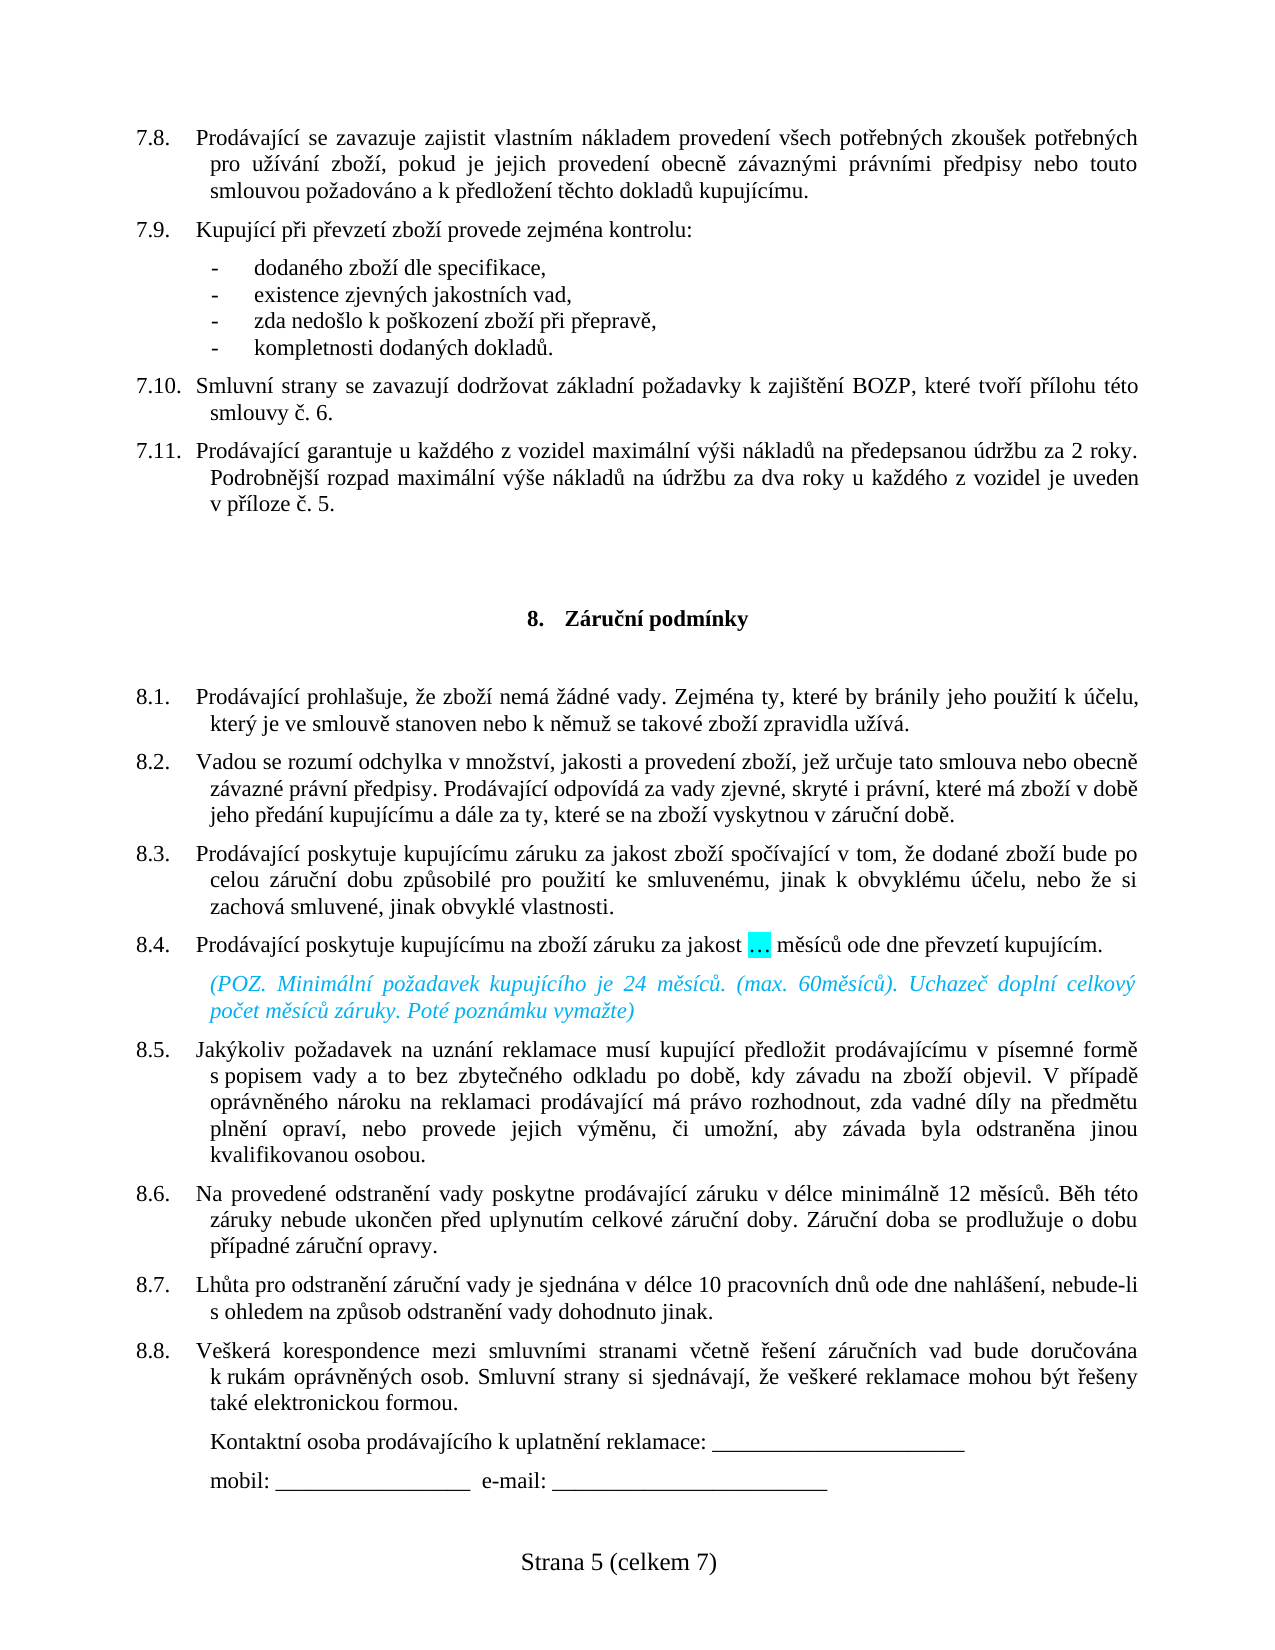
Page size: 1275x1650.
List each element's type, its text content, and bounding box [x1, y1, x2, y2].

list Kontaktní osoba prodávajícího k uplatnění reklamace: ______________________ [210, 1428, 1139, 1454]
text Prodávající poskytuje kupujícímu na zboží záruku za jakost … měsíců ode dne převzetí kupujícím. [136, 932, 748, 958]
text Prodávající garantuje u každého z vozidel maximální výši nákladů na předepsanou údržbu za 2 roky. Podrobnější rozpad maximální výše nákladů na údržbu za dva roky u každého z vozidel je uveden v příloze č. 5. [136, 438, 1139, 517]
list existence zjevných jakostních vad, [211, 281, 1139, 307]
list kompletnosti dodaných dokladů. [211, 333, 1139, 360]
list mobil: _________________ e-mail: ________________________ [210, 1467, 1139, 1493]
text Prodávající poskytuje kupujícímu na zboží záruku za jakost … měsíců ode dne převzetí kupujícím. [771, 932, 1139, 958]
text Kupující při převzetí zboží provede zejména kontrolu: [136, 216, 1139, 242]
text Smluvní strany se zavazují dodržovat základní požadavky k zajištění BOZP, které tvoří přílohu této smlouvy č. 6. [136, 372, 1139, 425]
list dodaného zboží dle specifikace, [211, 254, 1139, 281]
text Jakýkoliv požadavek na uznání reklamace musí kupující předložit prodávajícímu v písemné formě s popisem vady a to bez zbytečného odkladu po době, kdy závadu na zboží objevil. V případě oprávněného nároku na reklamaci prodávající má právo rozhodnout, zda vadné díly na předmětu plnění opraví, nebo provede jejich výměnu, či umožní, aby závada byla odstraněna jinou kvalifikovanou osobou. [136, 1036, 1139, 1167]
text Vadou se rozumí odchylka v množství, jakosti a provedení zboží, jež určuje tato smlouva nebo obecně závazné právní předpisy. Prodávající odpovídá za vady zjevné, skryté i právní, které má zboží v době jeho předání kupujícímu a dále za ty, které se na zboží vyskytnou v záruční době. [136, 748, 1139, 827]
text Prodávající prohlašuje, že zboží nemá žádné vady. Zejména ty, které by bránily jeho použití k účelu, který je ve smlouvě stanoven nebo k němuž se takové zboží zpravidla užívá. [136, 683, 1139, 736]
text Prodávající poskytuje kupujícímu záruku za jakost zboží spočívající v tom, že dodané zboží bude po celou záruční dobu způsobilé pro použití ke smluvenému, jinak k obvyklému účelu, nebo že si zachová smluvené, jinak obvyklé vlastnosti. [136, 840, 1139, 919]
text Záruční podmínky [136, 606, 1139, 632]
list (POZ. Minimální požadavek kupujícího je 24 měsíců. (max. 60měsíců). Uchazeč doplní celkový počet měsíců záruky. Poté poznámku vymažte) [210, 970, 1139, 1023]
text Na provedené odstranění vady poskytne prodávající záruku v délce minimálně 12 měsíců. Běh této záruky nebude ukončen před uplynutím celkové záruční doby. Záruční doba se prodlužuje o dobu případné záruční opravy. [136, 1180, 1139, 1259]
text Veškerá korespondence mezi smluvními stranami včetně řešení záručních vad bude doručována k rukám oprávněných osob. Smluvní strany si sjednávají, že veškeré reklamace mohou být řešeny také elektronickou formou. [136, 1337, 1139, 1416]
text Lhůta pro odstranění záruční vady je sjednána v délce 10 pracovních dnů ode dne nahlášení, nebude-li s ohledem na způsob odstranění vady dohodnuto jinak. [136, 1271, 1139, 1324]
list zda nedošlo k poškození zboží při přepravě, [211, 307, 1139, 333]
text Prodávající se zavazuje zajistit vlastním nákladem provedení všech potřebných zkoušek potřebných pro užívání zboží, pokud je jejich provedení obecně závaznými právními předpisy nebo touto smlouvou požadováno a k předložení těchto dokladů kupujícímu. [136, 124, 1139, 203]
